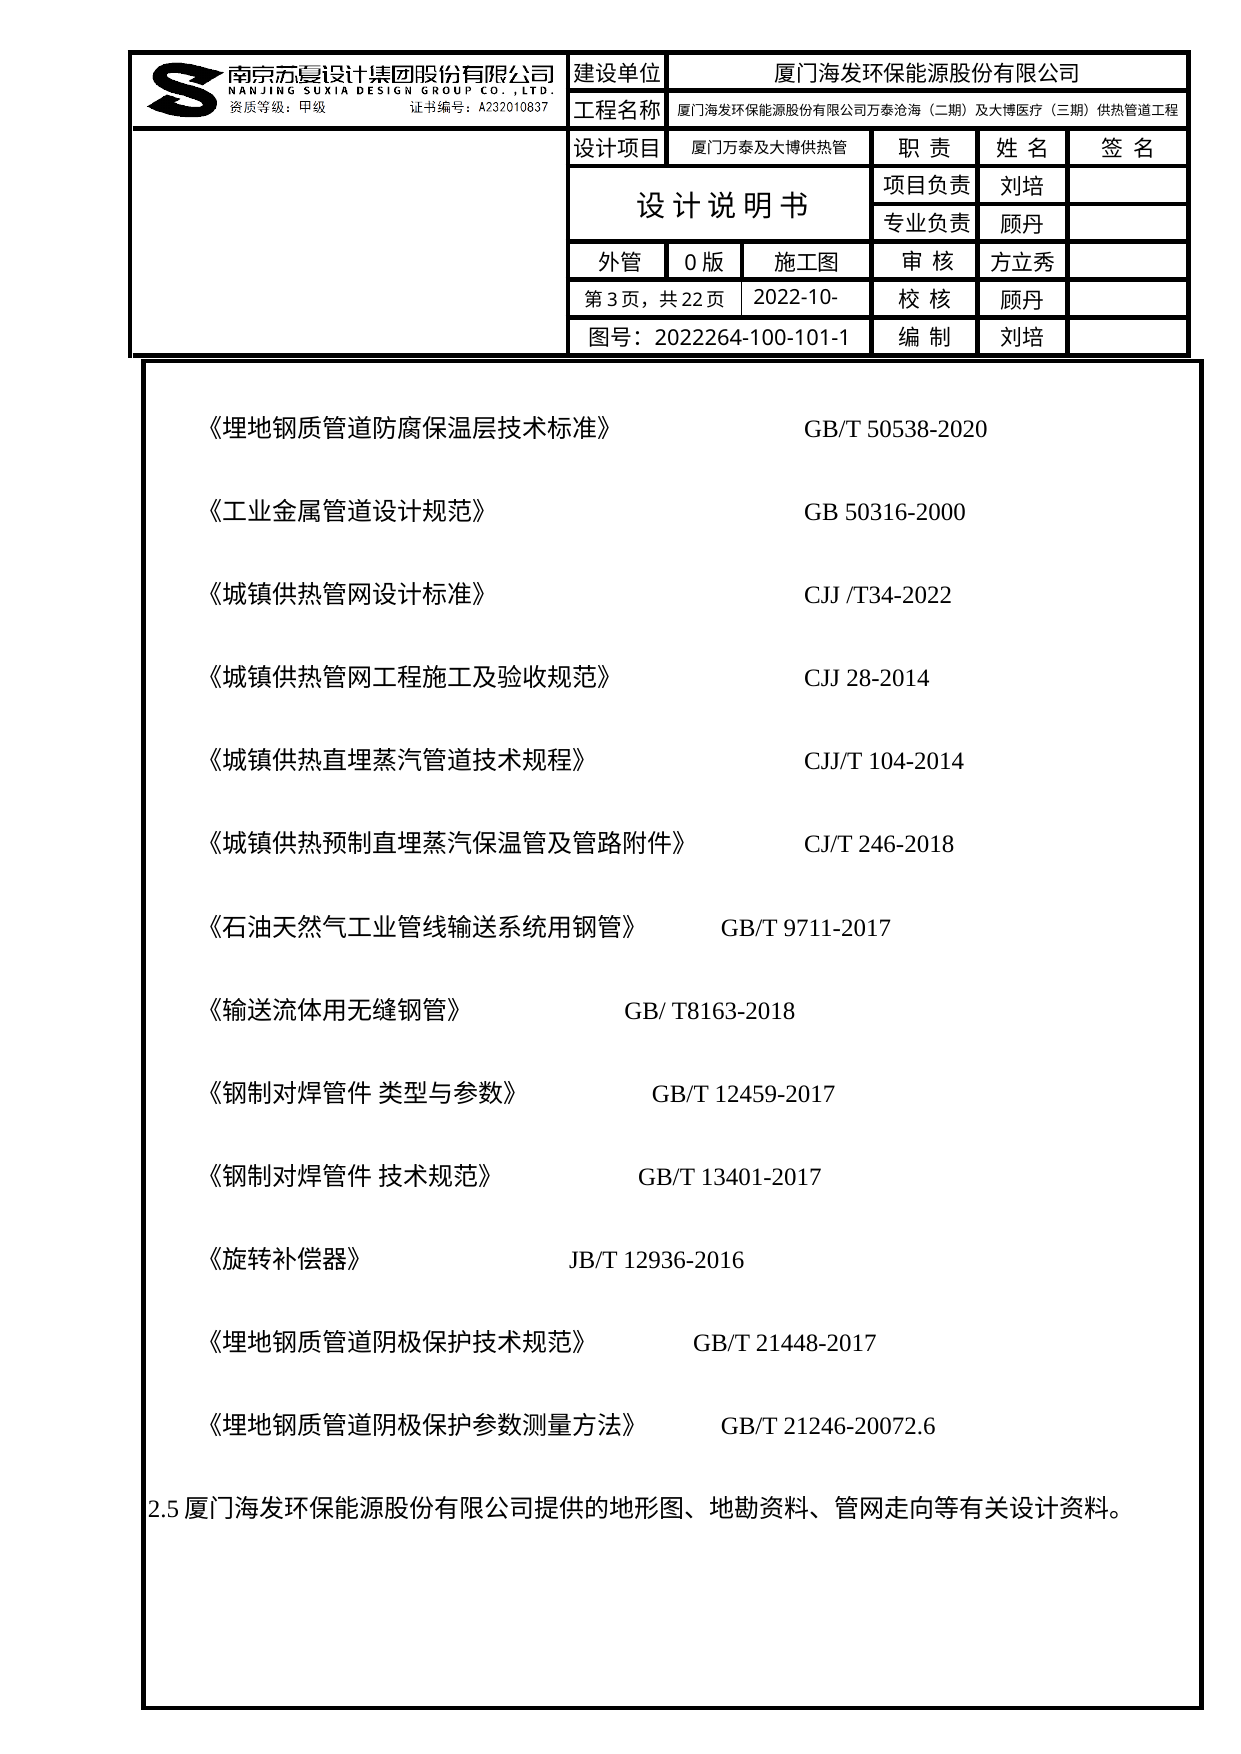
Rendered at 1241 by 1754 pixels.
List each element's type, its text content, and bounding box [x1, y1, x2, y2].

text 《旋转补偿器》 JB/T 12936-2016 [148, 1225, 1181, 1290]
text 《城镇供热管网设计标准》 CJJ /T34-2022 [148, 560, 1181, 625]
text 《输送流体用无缝钢管》 GB/ T8163-2018 [148, 976, 1181, 1041]
text 2.5厦门海发环保能源股份有限公司提供的地形图、地勘资料、管网走向等有关设计资料。 [148, 1474, 1181, 1539]
text 《钢制对焊管件 类型与参数》 GB/T 12459-2017 [148, 1059, 1181, 1124]
text 《城镇供热预制直埋蒸汽保温管及管路附件》 CJ/T 246-2018 [148, 809, 1181, 874]
text 《埋地钢质管道阴极保护技术规范》 GB/T 21448-2017 [148, 1308, 1181, 1373]
text 《工业金属管道设计规范》 GB 50316-2000 [148, 477, 1181, 542]
text 《埋地钢质管道防腐保温层技术标准》 GB/T 50538-2020 [148, 394, 1181, 459]
text 《钢制对焊管件 技术规范》 GB/T 13401-2017 [148, 1142, 1181, 1207]
picture [141, 55, 568, 126]
text 《石油天然气工业管线输送系统用钢管》 GB/T 9711-2017 [148, 893, 1181, 958]
text 《城镇供热直埋蒸汽管道技术规程》 CJJ/T 104-2014 [148, 726, 1181, 791]
text 《城镇供热管网工程施工及验收规范》 CJJ 28-2014 [148, 643, 1181, 708]
text 《埋地钢质管道阴极保护参数测量方法》 GB/T 21246-20072.6 [148, 1391, 1181, 1456]
